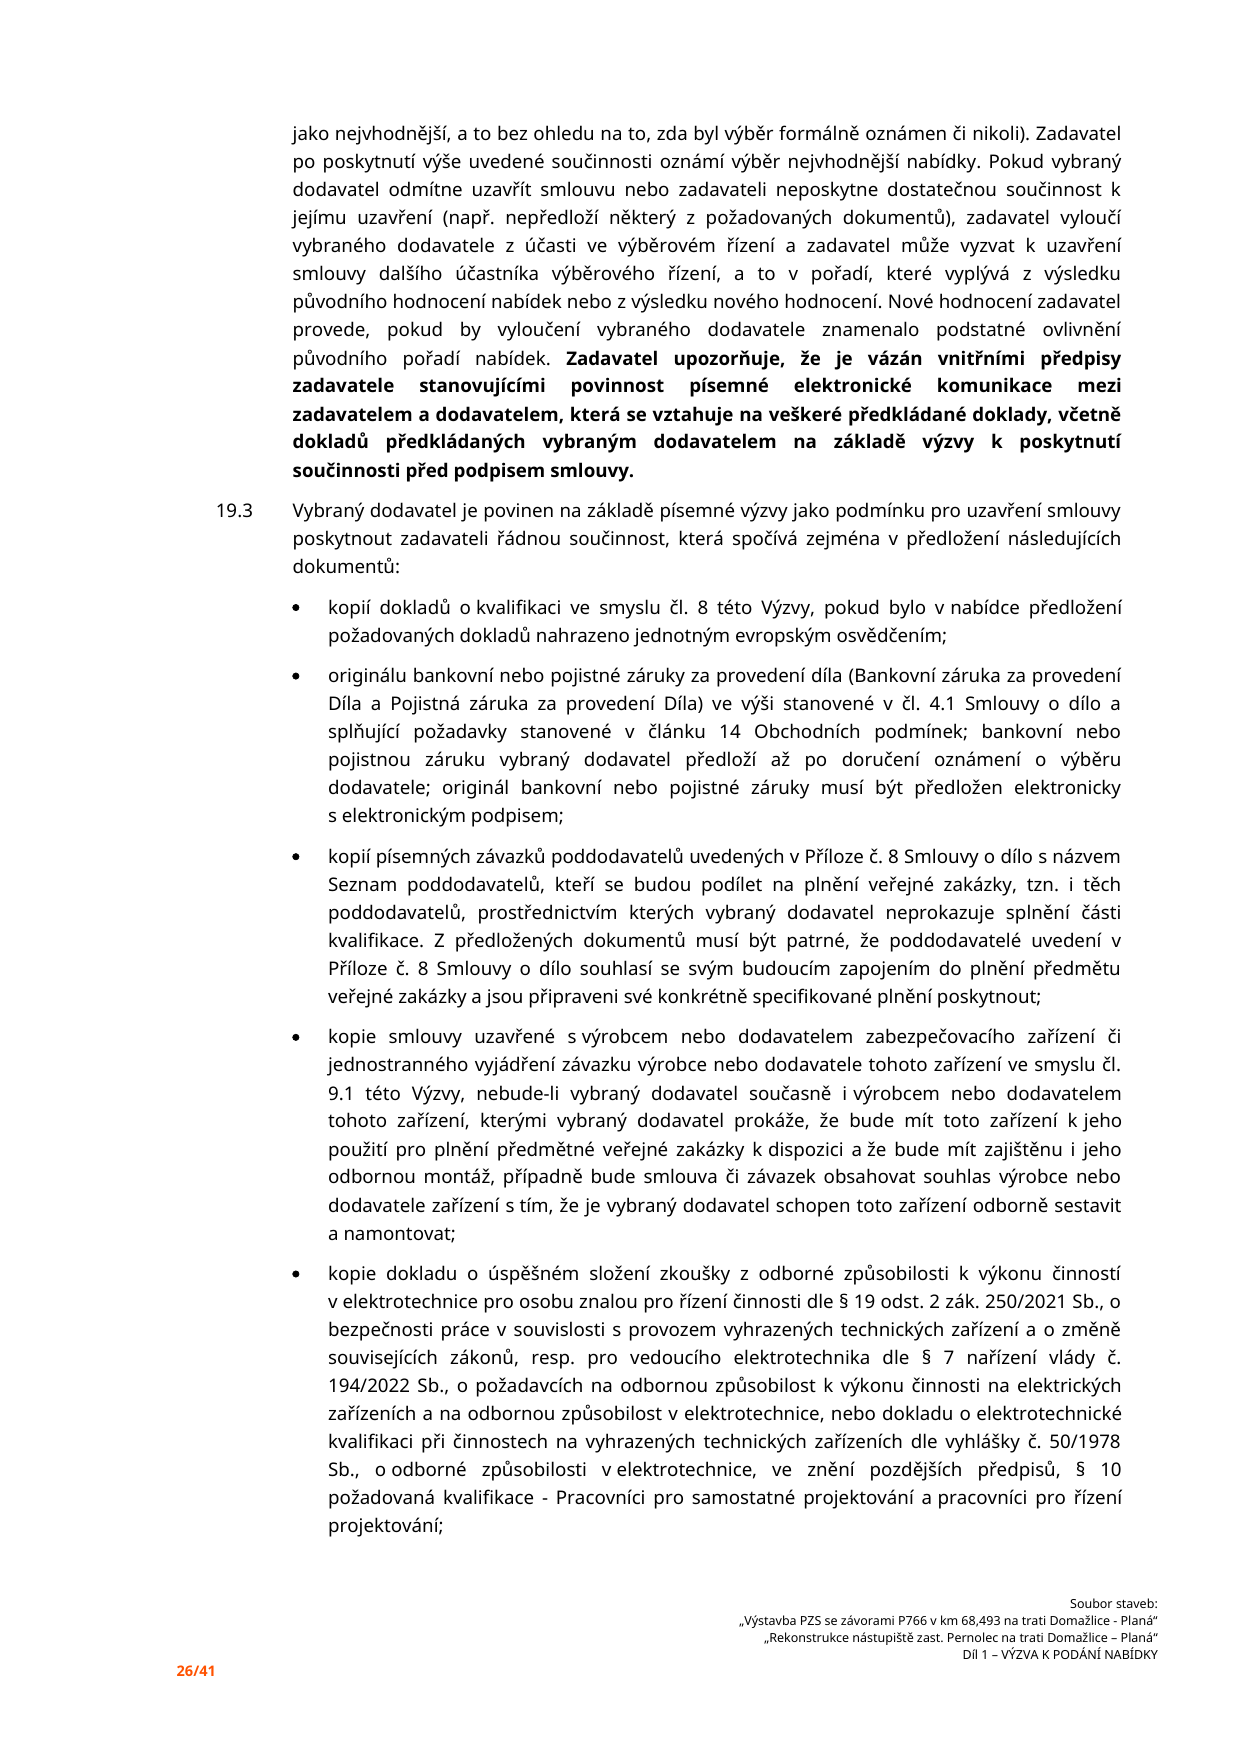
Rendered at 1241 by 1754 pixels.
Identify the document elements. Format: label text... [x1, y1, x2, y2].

text kopií písemných závazků poddodavatelů uvedených v Příloze č. 8 Smlouvy o dílo s názvem Seznam poddodavatelů, kteří se budou podílet na plnění veřejné zakázky, tzn. i těch poddodavatelů, prostřednictvím kterých vybraný dodavatel neprokazuje splnění části kvalifikace. Z předložených dokumentů musí být patrné, že poddodavatelé uvedení v Příloze č. 8 Smlouvy o dílo souhlasí se svým budoucím zapojením do plnění předmětu veřejné zakázky a jsou připraveni své konkrétně specifikované plnění poskytnout; [292, 843, 1122, 1009]
text originálu bankovní nebo pojistné záruky za provedení díla (Bankovní záruka za provedení Díla a Pojistná záruka za provedení Díla) ve výši stanovené v čl. 4.1 Smlouvy o dílo a splňující požadavky stanovené v článku 14 Obchodních podmínek; bankovní nebo pojistnou záruku vybraný dodavatel předloží až po doručení oznámení o výběru dodavatele; originál bankovní nebo pojistné záruky musí být předložen elektronicky s elektronickým podpisem; [292, 662, 1122, 828]
text kopií dokladů o kvalifikaci ve smyslu čl. 8 této Výzvy, pokud bylo v nabídce předložení požadovaných dokladů nahrazeno jednotným evropským osvědčením; [292, 594, 1122, 647]
text kopie smlouvy uzavřené s výrobcem nebo dodavatelem zabezpečovacího zařízení či jednostranného vyjádření závazku výrobce nebo dodavatele tohoto zařízení ve smyslu čl. 9.1 této Výzvy, nebude-li vybraný dodavatel současně i výrobcem nebo dodavatelem tohoto zařízení, kterými vybraný dodavatel prokáže, že bude mít toto zařízení k jeho použití pro plnění předmětné veřejné zakázky k dispozici a že bude mít zajištěnu i jeho odbornou montáž, případně bude smlouva či závazek obsahovat souhlas výrobce nebo dodavatele zařízení s tím, že je vybraný dodavatel schopen toto zařízení odborně sestavit a namontovat; [292, 1024, 1122, 1245]
text Vybraný dodavatel je povinen na základě písemné výzvy jako podmínku pro uzavření smlouvy poskytnout zadavateli řádnou součinnost, která spočívá zejména v předložení následujících dokumentů: [216, 497, 1122, 579]
text kopie dokladu o úspěšném složení zkoušky z odborné způsobilosti k výkonu činností v elektrotechnice pro osobu znalou pro řízení činnosti dle § 19 odst. 2 zák. 250/2021 Sb., o bezpečnosti práce v souvislosti s provozem vyhrazených technických zařízení a o změně souvisejících zákonů, resp. pro vedoucího elektrotechnika dle § 7 nařízení vlády č. 194/2022 Sb., o požadavcích na odbornou způsobilost k výkonu činnosti na elektrických zařízeních a na odbornou způsobilost v elektrotechnice, nebo dokladu o elektrotechnické kvalifikaci při činnostech na vyhrazených technických zařízeních dle vyhlášky č. 50/1978 Sb., o odborné způsobilosti v elektrotechnice, ve znění pozdějších předpisů, § 10 požadovaná kvalifikace - Pracovníci pro samostatné projektování a pracovníci pro řízení projektování; [292, 1260, 1122, 1538]
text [216, 121, 1122, 482]
